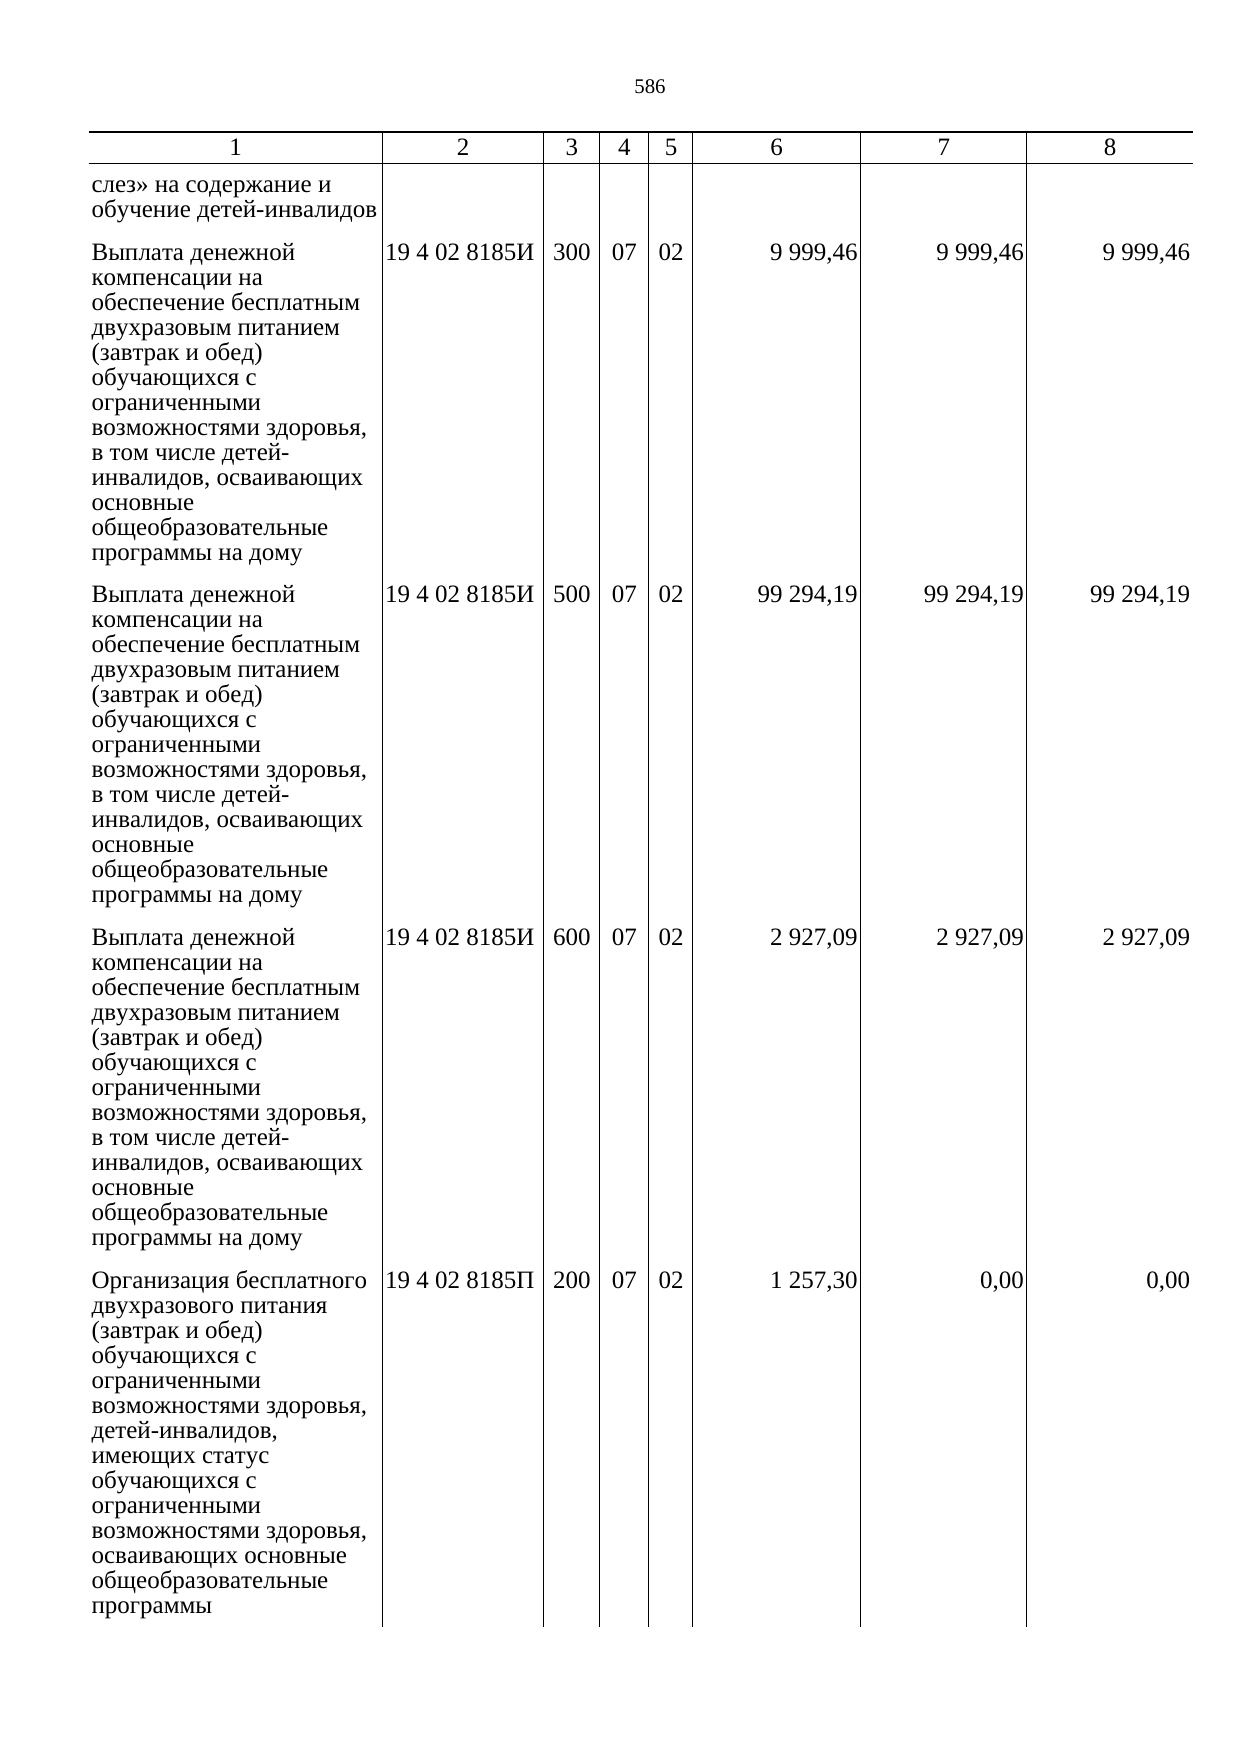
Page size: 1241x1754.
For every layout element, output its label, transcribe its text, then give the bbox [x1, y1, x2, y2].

table_header 8 [1027, 133, 1193, 163]
table_header 3 [544, 133, 599, 163]
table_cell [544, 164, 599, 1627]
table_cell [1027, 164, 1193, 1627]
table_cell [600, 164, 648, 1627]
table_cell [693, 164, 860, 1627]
table_header 7 [861, 133, 1026, 163]
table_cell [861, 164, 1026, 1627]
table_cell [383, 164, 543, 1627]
table_header 1 [89, 133, 382, 163]
table_header 6 [693, 133, 860, 163]
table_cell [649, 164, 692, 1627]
table_header 5 [649, 133, 692, 163]
table_header 2 [383, 133, 543, 163]
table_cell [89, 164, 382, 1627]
table_header 4 [600, 133, 648, 163]
